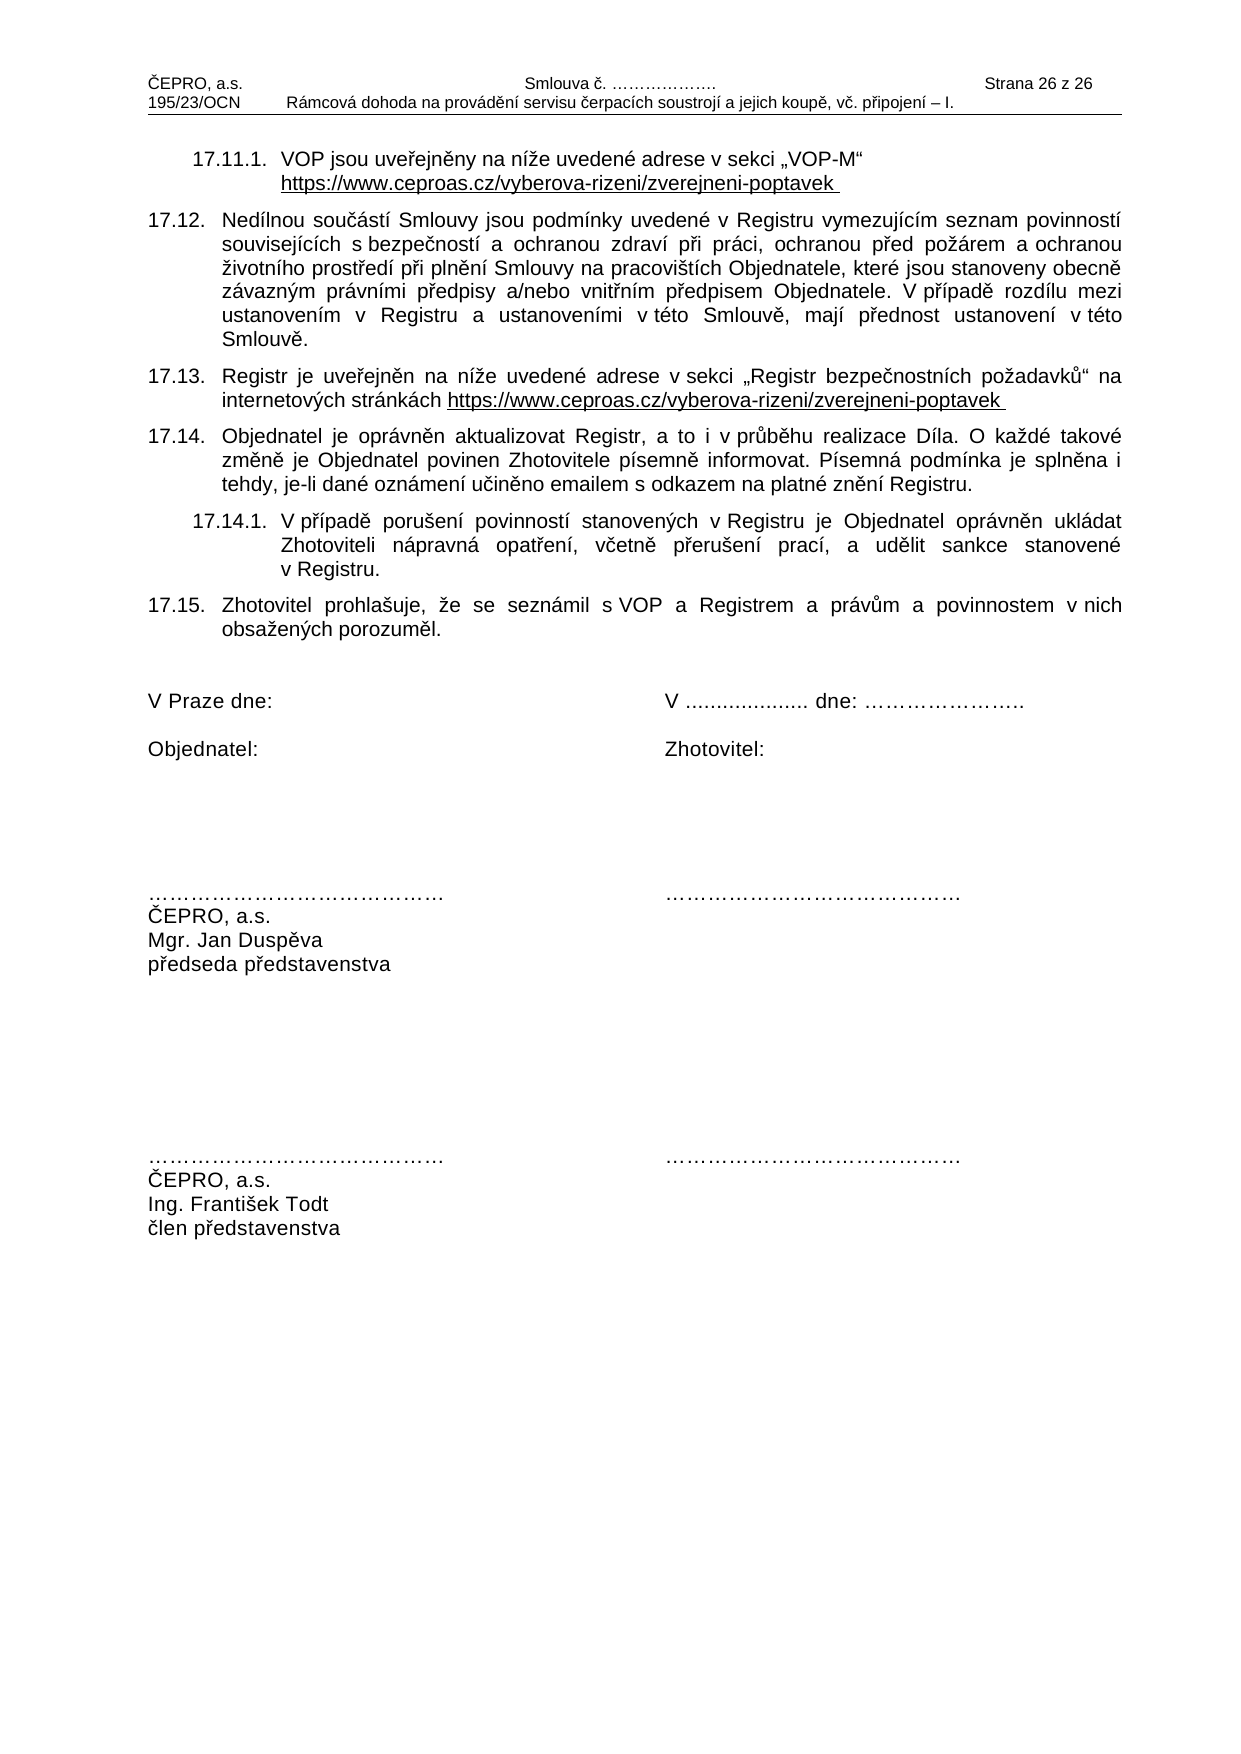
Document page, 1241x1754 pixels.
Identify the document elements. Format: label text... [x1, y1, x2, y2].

text Mgr. Jan Duspěva [148, 928, 1122, 952]
text V případě porušení povinností stanovených v Registru je Objednatel oprávněn ukládat Zhotoviteli nápravná opatření, včetně přerušení prací, a udělit sankce stanovené v Registru. [192, 508, 1122, 580]
text Zhotovitel prohlašuje, že se seznámil s VOP a Registrem a právům a povinnostem v nich obsažených porozuměl. [148, 593, 1122, 641]
text Nedílnou součástí Smlouvy jsou podmínky uvedené v Registru vymezujícím seznam povinností souvisejících s bezpečností a ochranou zdraví při práci, ochranou před požárem a ochranou životního prostředí při plnění Smlouvy na pracovištích Objednatele, které jsou stanoveny obecně závazným právními předpisy a/nebo vnitřním předpisem Objednatele. V případě rozdílu mezi ustanovením v Registru a ustanoveními v této Smlouvě, mají přednost ustanovení v této Smlouvě. [148, 207, 1122, 351]
text Ing. František Todt [148, 1192, 1122, 1216]
text VOP jsou uveřejněny na níže uvedené adrese v sekci „VOP-M“ https://www.ceproas.cz/vyberova-rizeni/zverejneni-poptavek [192, 147, 1122, 195]
text Registr je uveřejněn na níže uvedené adrese v sekci „Registr bezpečnostních požadavků“ na internetových stránkách https://www.ceproas.cz/vyberova-rizeni/zverejneni-poptavek [148, 364, 1122, 412]
text …………………………………… …………………………………… [148, 1144, 1122, 1168]
text …………………………………… …………………………………… [148, 880, 1122, 904]
text Objednatel je oprávněn aktualizovat Registr, a to i v průběhu realizace Díla. O každé takové změně je Objednatel povinen Zhotovitele písemně informovat. Písemná podmínka je splněna i tehdy, je-li dané oznámení učiněno emailem s odkazem na platné znění Registru. [148, 424, 1122, 496]
text člen představenstva [148, 1216, 1122, 1240]
text předseda představenstva [148, 952, 1122, 976]
text Objednatel: Zhotovitel: [148, 737, 1122, 761]
text ČEPRO, a.s. [148, 1168, 1122, 1192]
text V Praze dne: V .................... dne: ………………….. [148, 689, 1122, 713]
text ČEPRO, a.s. [148, 904, 1122, 928]
